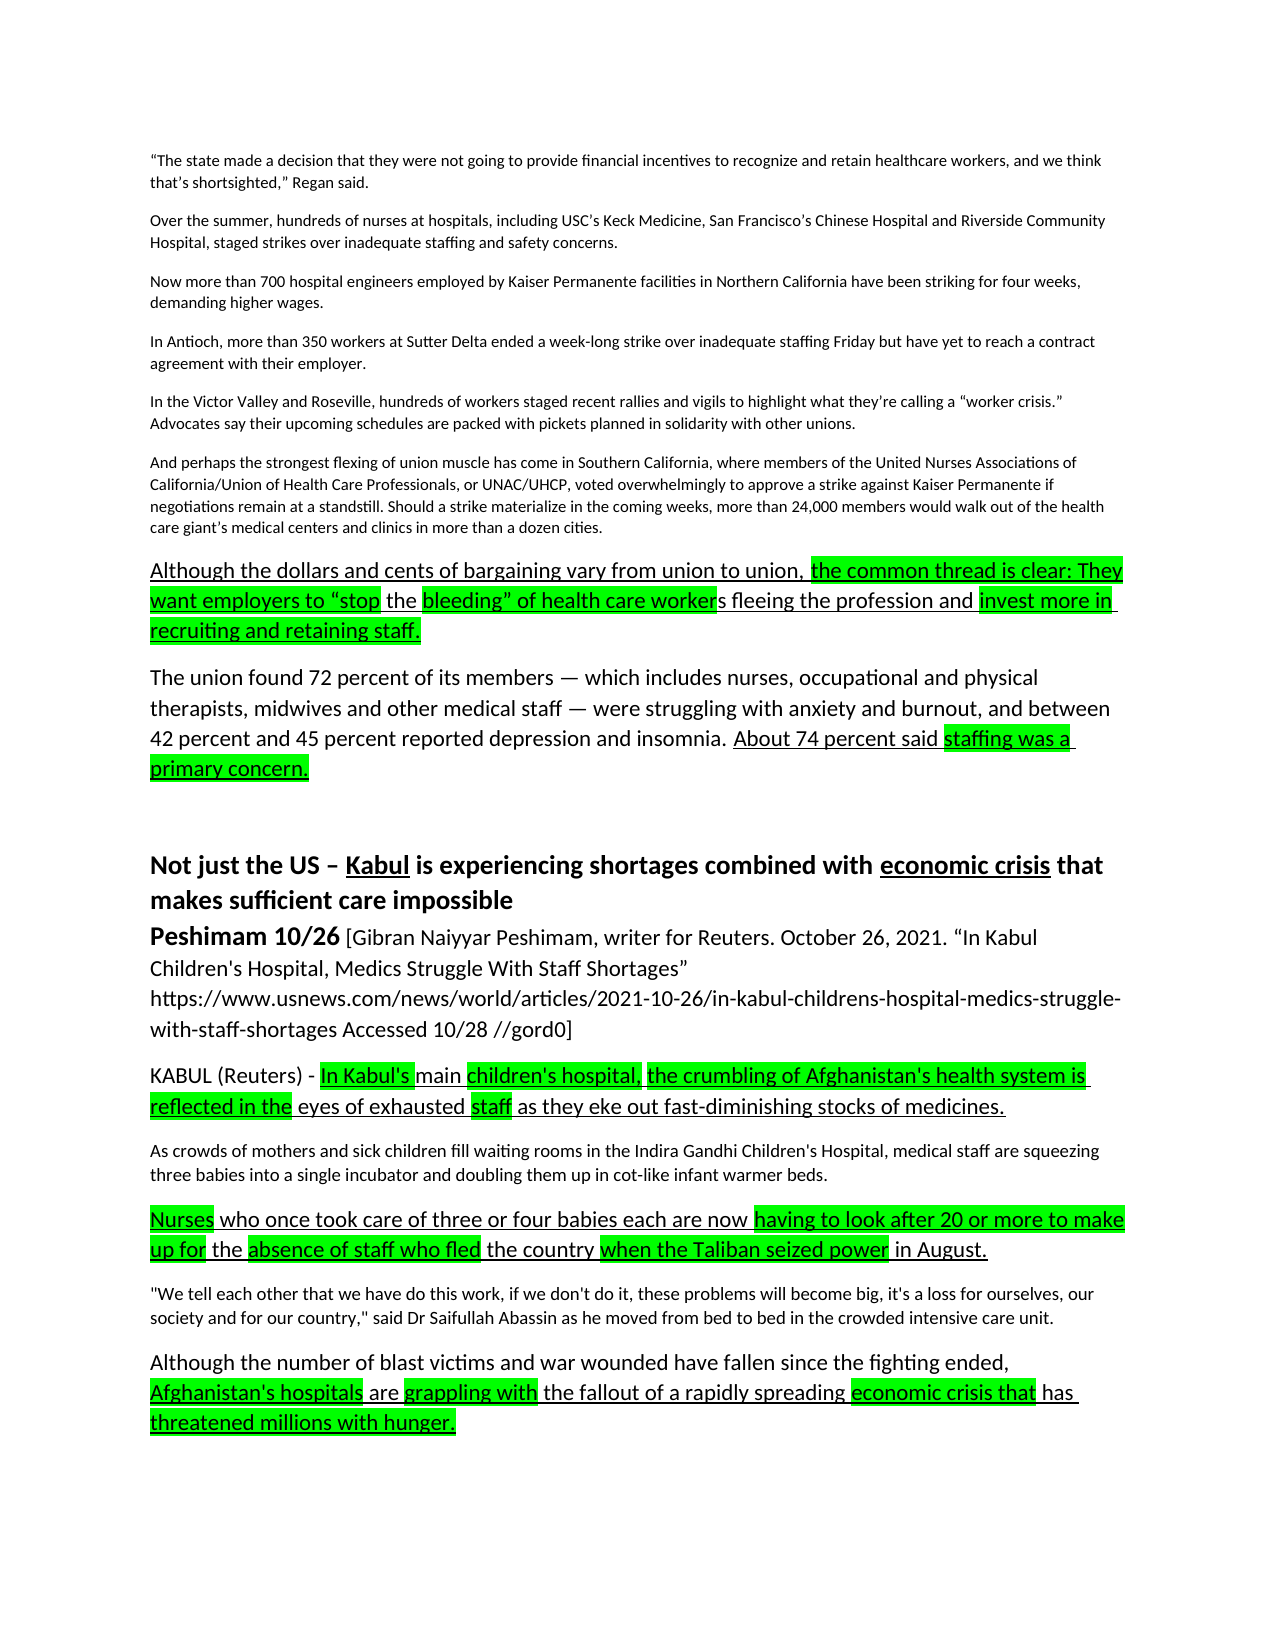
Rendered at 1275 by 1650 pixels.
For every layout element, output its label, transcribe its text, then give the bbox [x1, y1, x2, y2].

text Although the number of blast victims and war wounded have fallen since the fighting ended, Afghanistan's hospitals are grappling with the fallout of a rapidly spreading economic crisis that has threatened millions with hunger. [150, 1348, 1125, 1436]
text In Antioch, more than 350 workers at Sutter Delta ended a week-long strike over inadequate staffing Friday but have yet to reach a contract agreement with their employer. [150, 331, 1125, 373]
text Nurses who once took care of three or four babies each are now having to look after 20 or more to make up for the absence of staff who fled the country when the Taliban seized power in August. [150, 1230, 1125, 1263]
text Peshimam 10/26 [Gibran Naiyyar Peshimam, writer for Reuters. October 26, 2021. “In Kabul Children's Hospital, Medics Struggle With Staff Shortages” https://www.usnews.com/news/world/articles/2021-10-26/in-kabul-childrens-hospital-medics-struggle-with-staff-shortages Accessed 10/28 //gord0] [150, 919, 1125, 1043]
text Over the summer, hundreds of nurses at hospitals, including USC’s Keck Medicine, San Francisco’s Chinese Hospital and Riverside Community Hospital, staged strikes over inadequate staffing and safety concerns. [150, 210, 1125, 253]
text “The state made a decision that they were not going to provide financial incentives to recognize and retain healthcare workers, and we think that’s shortsighted,” Regan said. [150, 150, 1125, 192]
text Nurses who once took care of three or four babies each are now having to look after 20 or more to make up for the absence of staff who fled the country when the Taliban seized power in August. [214, 1205, 754, 1229]
subtitle Not just the US – Kabul is experiencing shortages combined with economic crisis that makes sufficient care impossible [150, 848, 1125, 917]
text KABUL (Reuters) - In Kabul's main children's hospital, the crumbling of Afghanistan's health system is reflected in the eyes of exhausted staff as they eke out fast-diminishing stocks of medicines. [150, 1062, 1125, 1120]
text Now more than 700 hospital engineers employed by Kaiser Permanente facilities in Northern California have been striking for four weeks, demanding higher wages. [150, 271, 1125, 313]
text "We tell each other that we have do this work, if we don't do it, these problems will become big, it's a loss for ourselves, our society and for our country," said Dr Saifullah Abassin as he moved from bed to bed in the crowded intensive care unit. [150, 1282, 1125, 1329]
text The union found 72 percent of its members — which includes nurses, occupational and physical therapists, midwives and other medical staff — were struggling with anxiety and burnout, and between 42 percent and 45 percent reported depression and insomnia. About 74 percent said staffing was a primary concern. [150, 663, 1125, 782]
text And perhaps the strongest flexing of union muscle has come in Southern California, where members of the United Nurses Associations of California/Union of Health Care Professionals, or UNAC/UHCP, voted overwhelmingly to approve a strike against Kaiser Permanente if negotiations remain at a standstill. Should a strike materialize in the coming weeks, more than 24,000 members would walk out of the health care giant’s medical centers and clinics in more than a dozen cities. [150, 452, 1125, 538]
text As crowds of mothers and sick children fill waiting rooms in the Indira Gandhi Children's Hospital, medical staff are squeezing three babies into a single incubator and doubling them up in cot-like infant warmer beds. [150, 1139, 1125, 1186]
text In the Victor Valley and Roseville, hundreds of workers staged recent rallies and vigils to highlight what they’re calling a “worker crisis.” Advocates say their upcoming schedules are packed with pickets planned in solidarity with other unions. [150, 392, 1125, 434]
text Although the dollars and cents of bargaining vary from union to union, the common thread is clear: They want employers to “stop the bleeding” of health care workers fleeing the profession and invest more in recruiting and retaining staff. [150, 556, 1125, 645]
